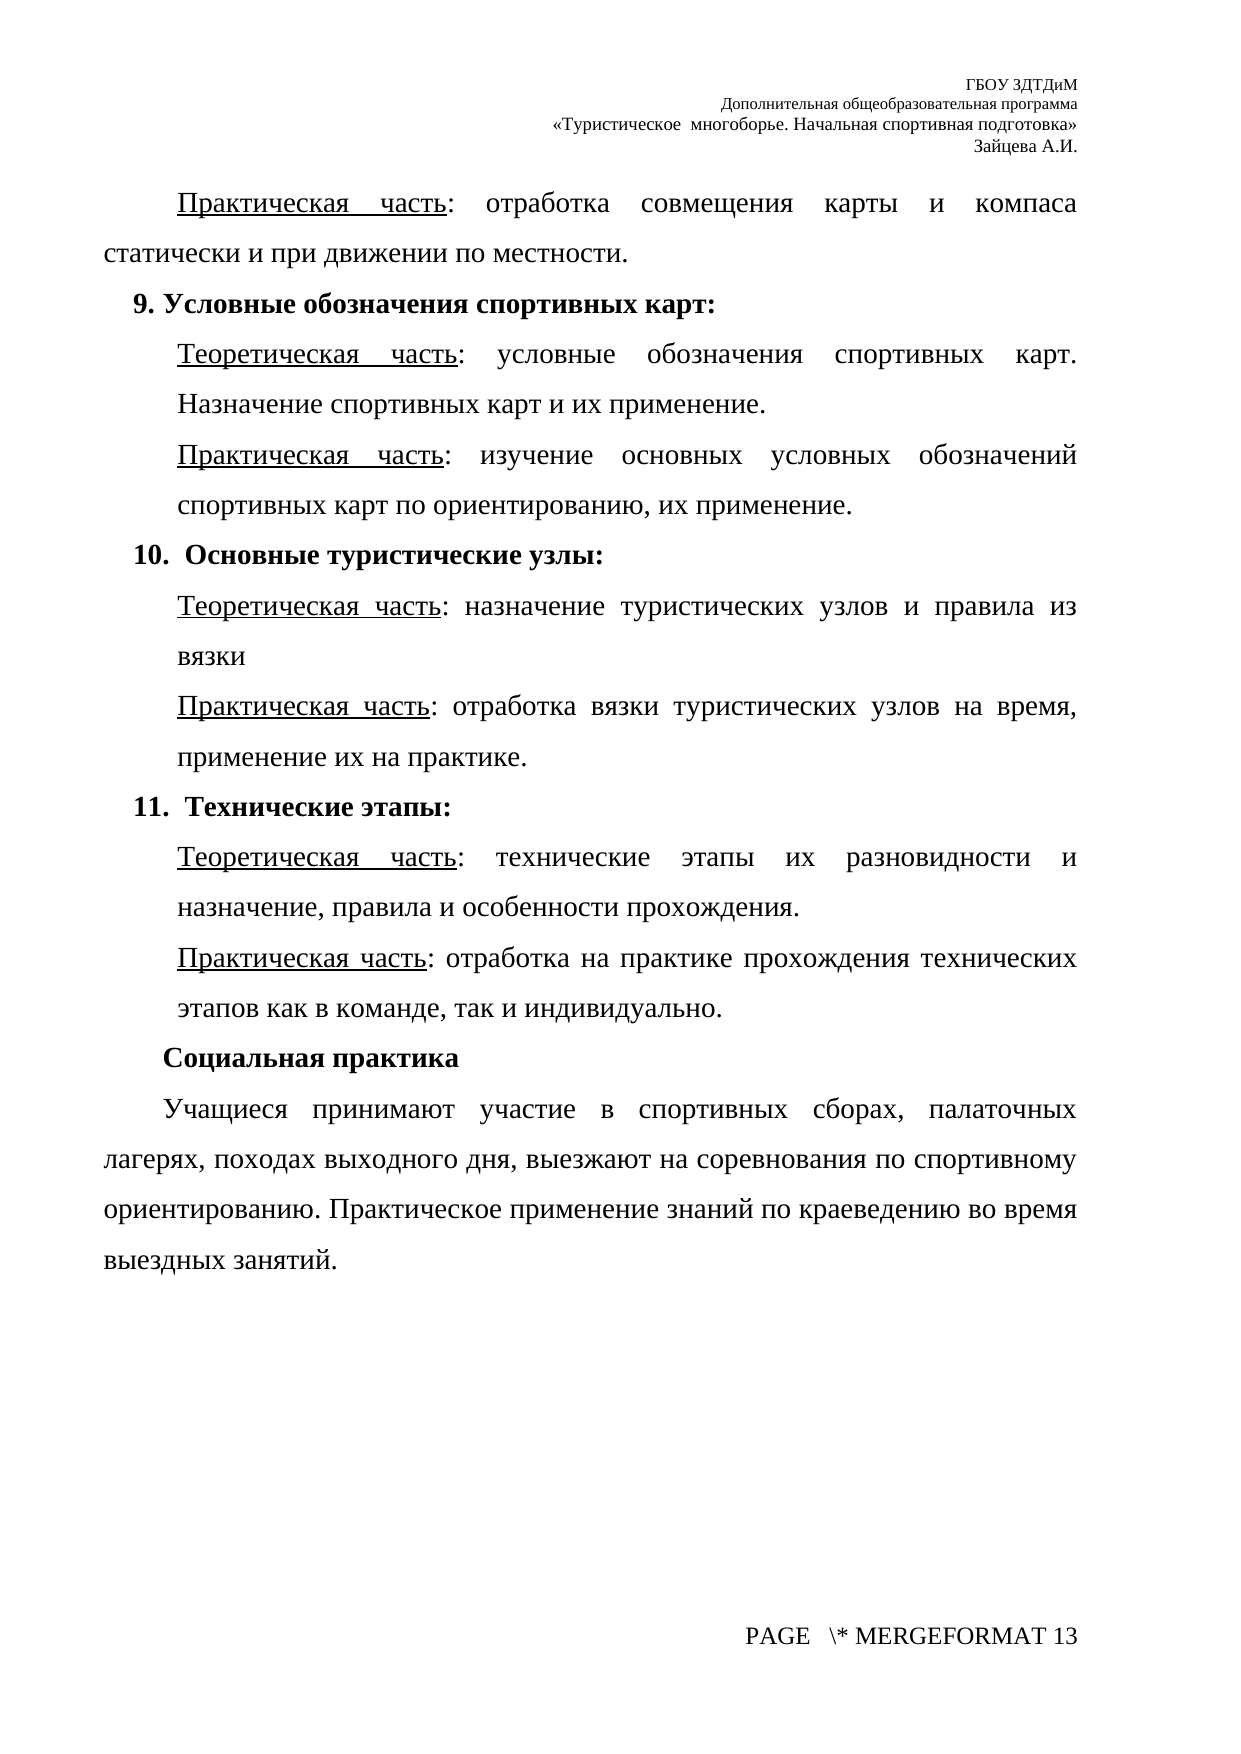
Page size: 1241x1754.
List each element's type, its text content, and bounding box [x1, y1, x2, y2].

list Условные обозначения спортивных карт: [133, 286, 1078, 319]
text Теоретическая часть: технические этапы их разновидности и назначение, правила и особенности прохождения. [177, 839, 1078, 923]
text Социальная практика [103, 1041, 1078, 1074]
text Практическая часть: изучение основных условных обозначений спортивных карт по ориентированию, их применение. [177, 437, 1078, 521]
text Теоретическая часть: назначение туристических узлов и правила из вязки [177, 588, 1078, 672]
text Теоретическая часть: условные обозначения спортивных карт. Назначение спортивных карт и их применение. [177, 336, 1078, 420]
text Практическая часть: отработка на практике прохождения технических этапов как в команде, так и индивидуально. [177, 940, 1078, 1024]
list Основные туристические узлы: [133, 537, 1078, 571]
text Практическая часть: отработка совмещения карты и компаса статически и при движении по местности. [103, 185, 1078, 269]
list Технические этапы: [133, 789, 1078, 822]
text Практическая часть: отработка вязки туристических узлов на время, применение их на практике. [177, 688, 1078, 772]
text Учащиеся принимают участие в спортивных сборах, палаточных лагерях, походах выходного дня, выезжают на соревнования по спортивному ориентированию. Практическое применение знаний по краеведению во время выездных занятий. [103, 1091, 1078, 1275]
